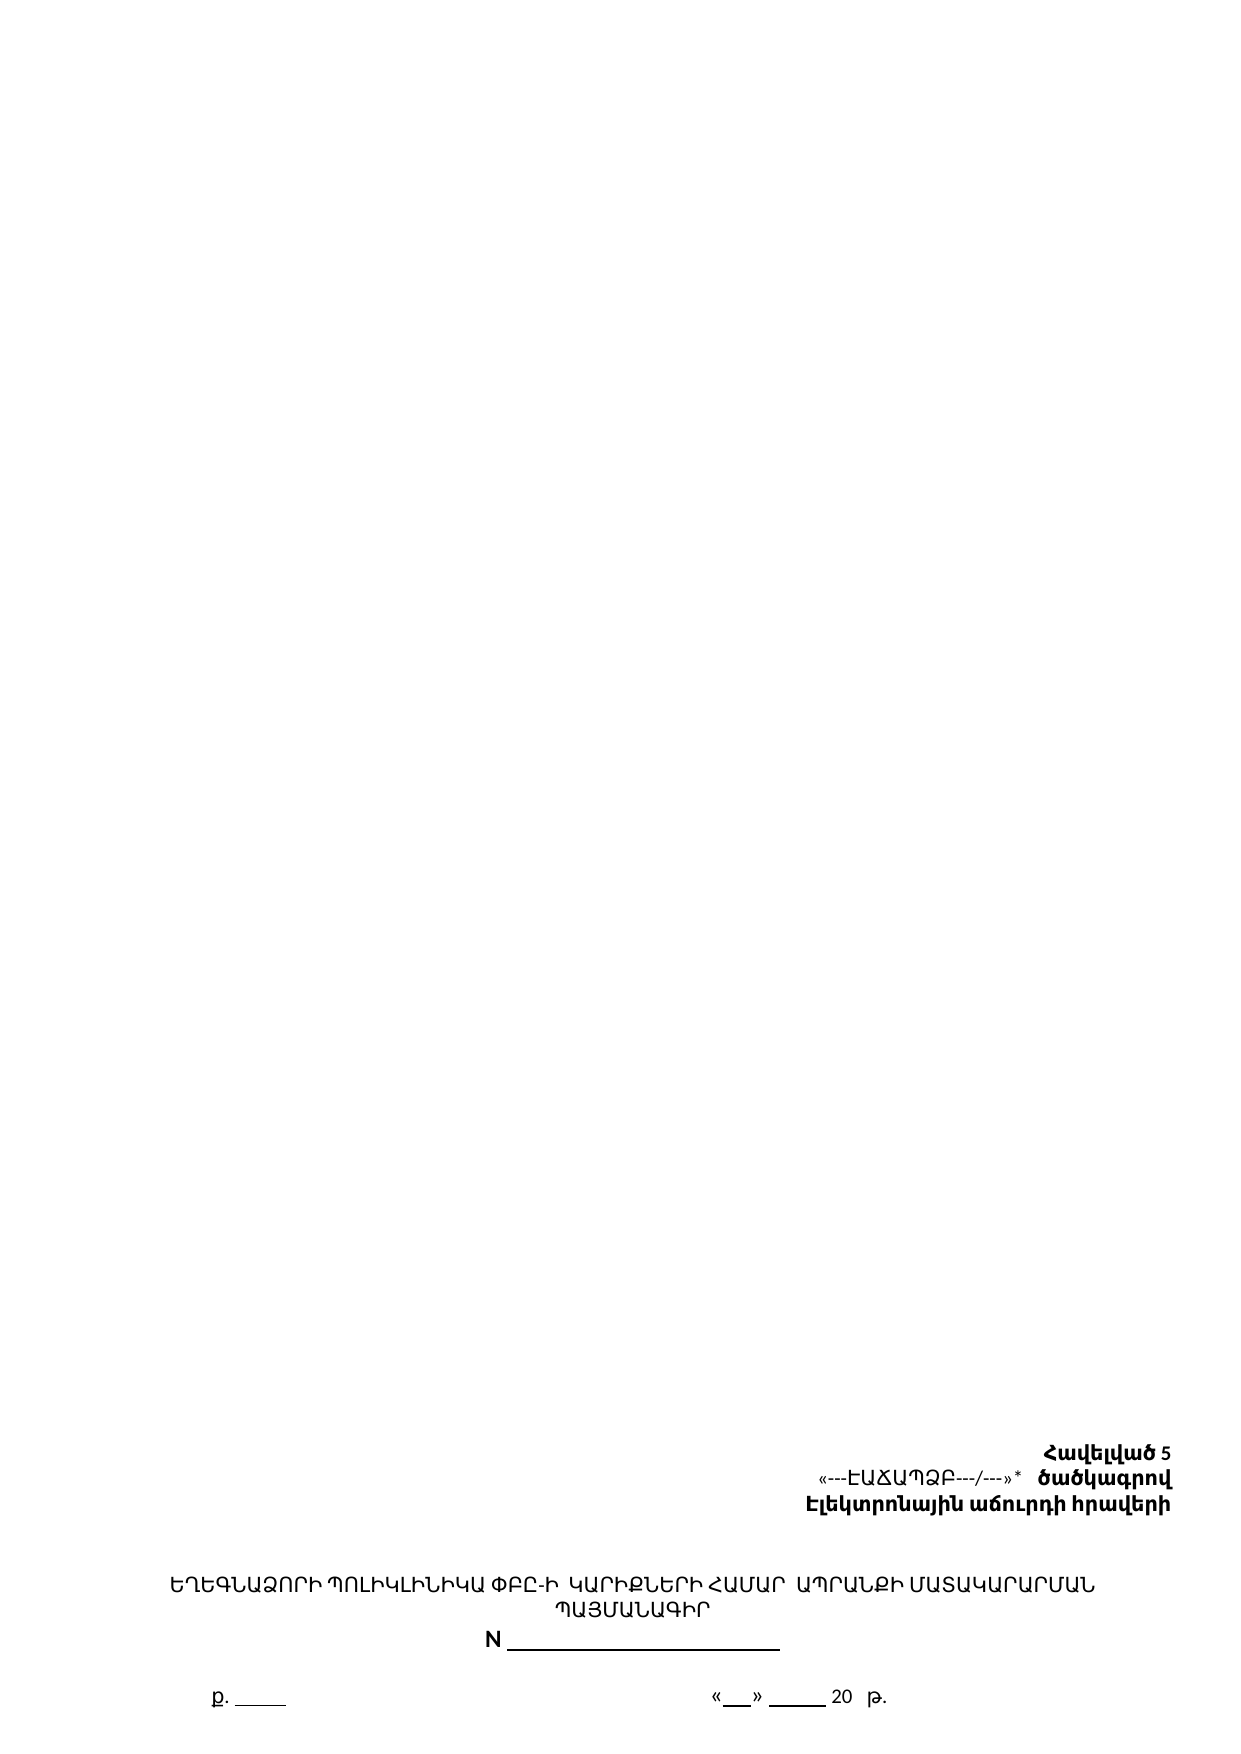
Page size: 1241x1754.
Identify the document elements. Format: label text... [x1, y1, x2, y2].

text «---ԷԱՃԱՊՁԲ---/---»* ծածկագրով [94, 1465, 1171, 1491]
text Էլեկտրոնային աճուրդի հրավերի [94, 1491, 1171, 1516]
text Հավելված 5 [94, 1440, 1171, 1465]
text ՊԱՅՄԱՆԱԳԻՐ [79, 1598, 1171, 1623]
text ԵՂԵԳՆԱՁՈՐԻ ՊՈԼԻԿԼԻՆԻԿԱ ՓԲԸ-Ի ԿԱՐԻՔՆԵՐԻ ՀԱՄԱՐ ԱՊՐԱՆՔԻ ՄԱՏԱԿԱՐԱՐՄԱՆ [79, 1572, 1171, 1598]
text ք. « » 20 թ. [94, 1679, 1171, 1709]
text N [79, 1623, 1171, 1653]
